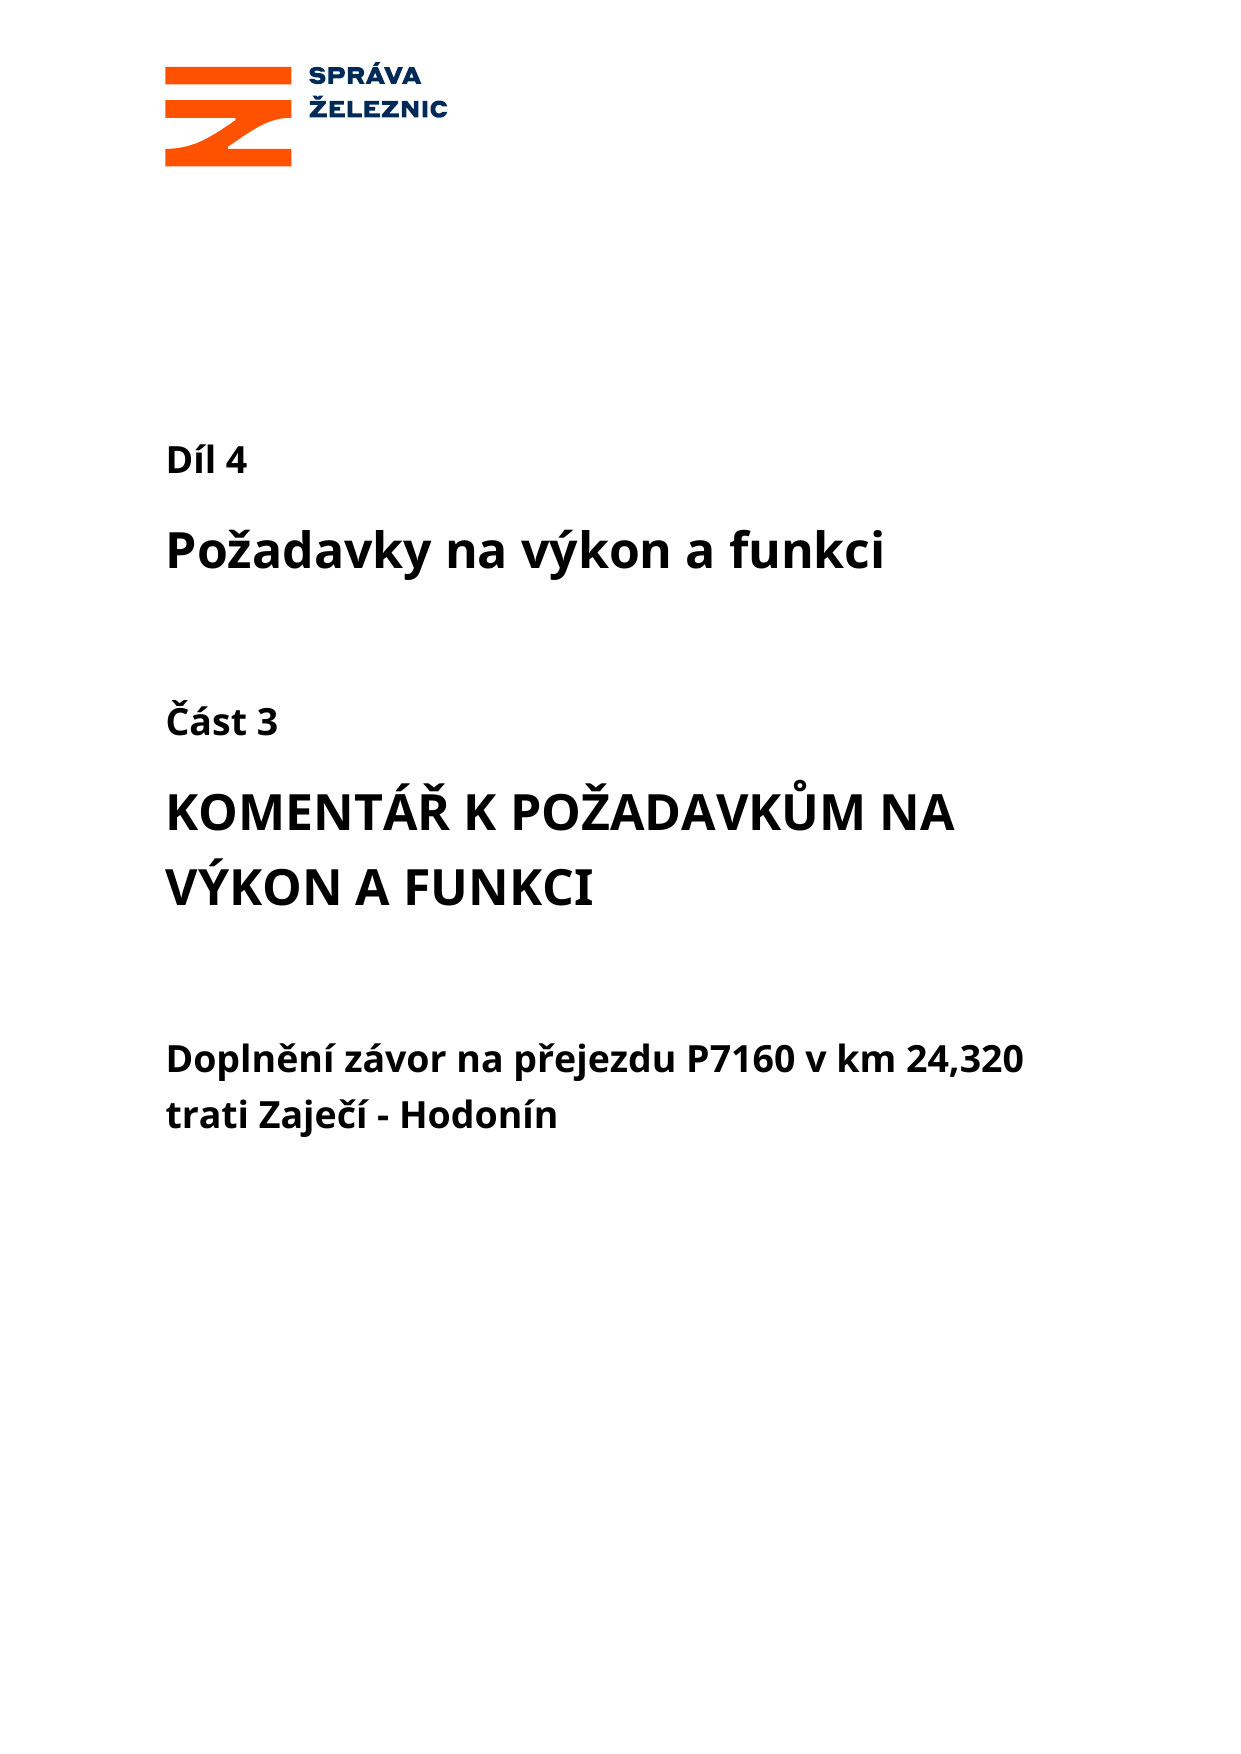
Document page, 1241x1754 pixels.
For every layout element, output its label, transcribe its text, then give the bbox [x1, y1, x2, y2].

text KOMENTÁŘ K POŽADAVKŮM NA VÝKON A FUNKCI [165, 777, 1075, 920]
text Požadavky na výkon a funkci [165, 514, 1075, 583]
text Díl 4 [165, 433, 1075, 484]
text Část 3 [165, 696, 1075, 747]
text Doplnění závor na přejezdu P7160 v km 24,320 trati Zaječí - Hodonín [165, 1033, 1075, 1140]
